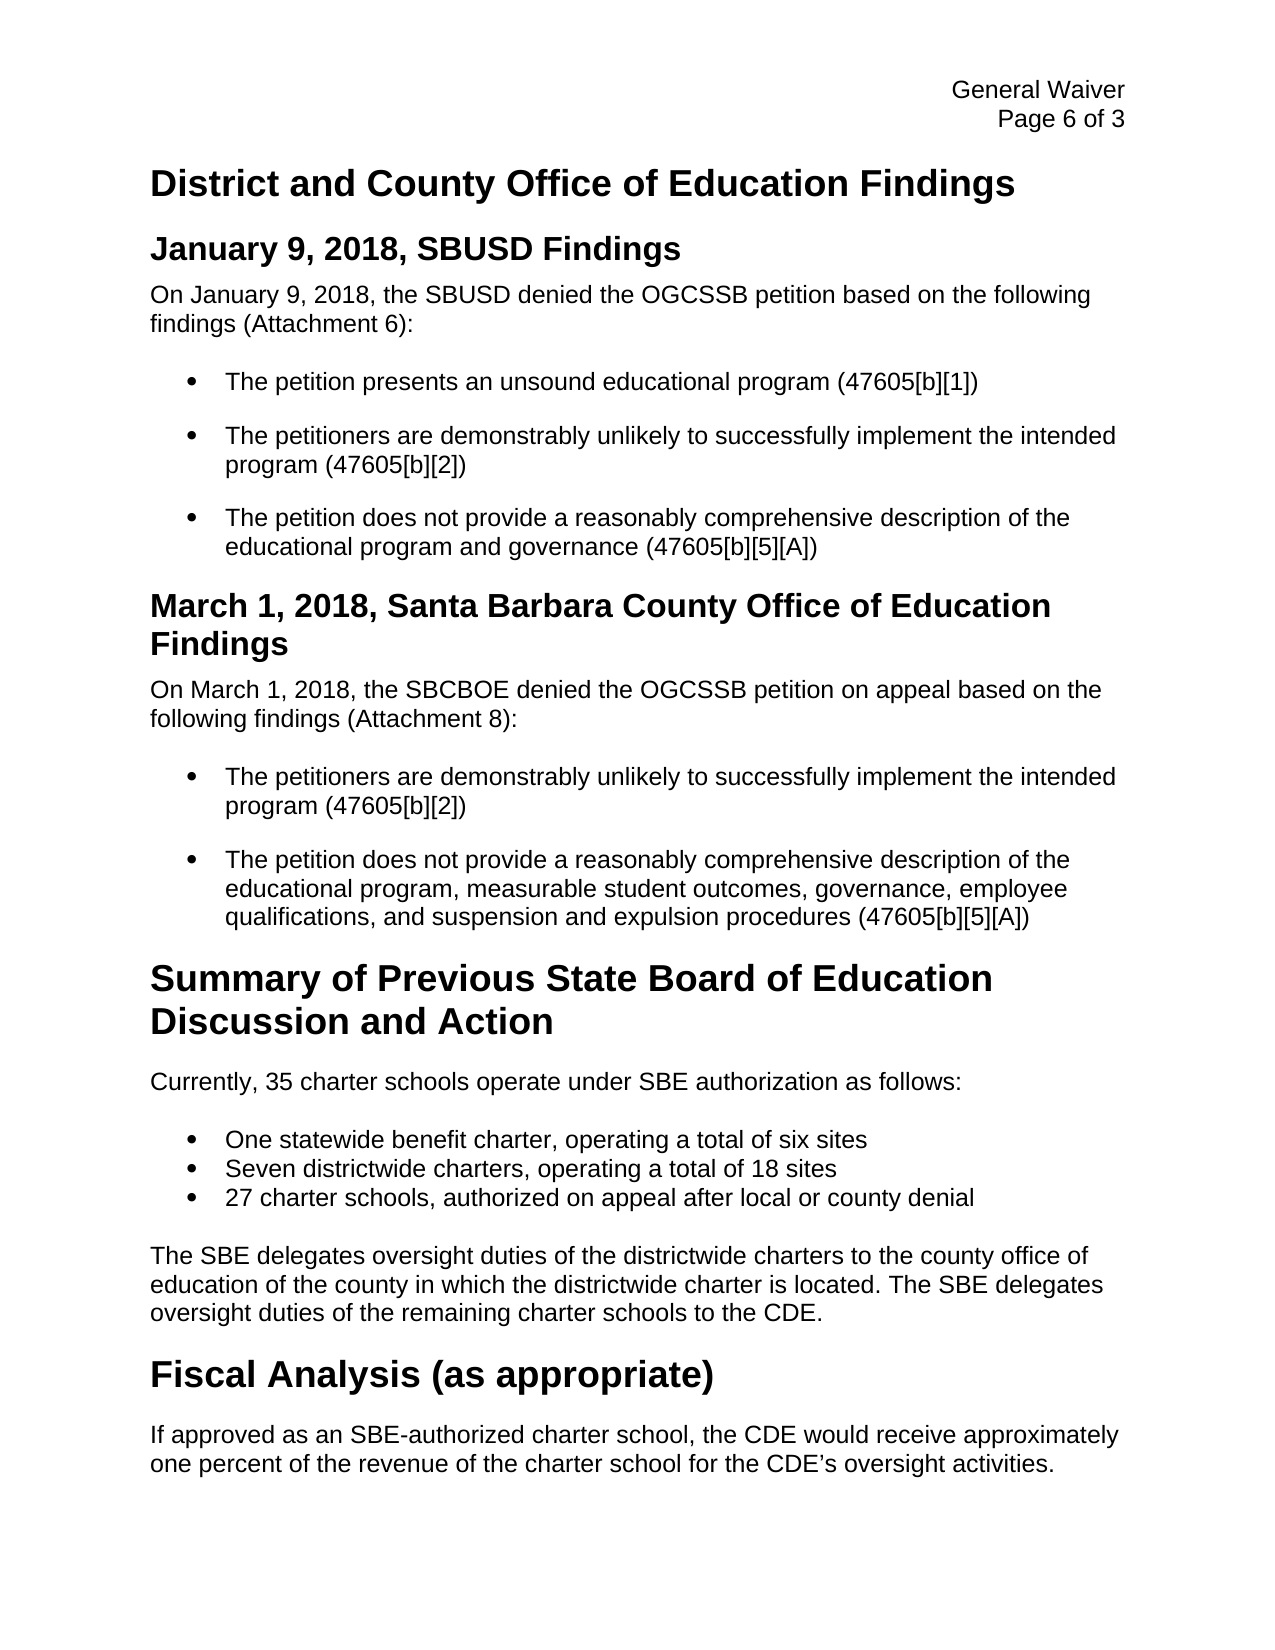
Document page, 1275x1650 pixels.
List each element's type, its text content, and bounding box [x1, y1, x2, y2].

text On January 9, 2018, the SBUSD denied the OGCSSB petition based on the following findings (Attachment 6): [150, 280, 1125, 338]
list The petition does not provide a reasonably comprehensive description of the educational program, measurable student outcomes, governance, employee qualifications, and suspension and expulsion procedures (47605[b][5][A]) [187, 845, 1125, 931]
subtitle January 9, 2018, SBUSD Findings [150, 229, 1125, 268]
list The petitioners are demonstrably unlikely to successfully implement the intended program (47605[b][2]) [187, 762, 1125, 820]
list 27 charter schools, authorized on appeal after local or county denial [187, 1183, 1125, 1212]
list The petition does not provide a reasonably comprehensive description of the educational program and governance (47605[b][5][A]) [187, 503, 1125, 561]
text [150, 1420, 1125, 1478]
list The petitioners are demonstrably unlikely to successfully implement the intended program (47605[b][2]) [187, 421, 1125, 478]
text Currently, 35 charter schools operate under SBE authorization as follows: [150, 1067, 1125, 1096]
subtitle District and County Office of Education Findings [150, 161, 1125, 204]
list The petition presents an unsound educational program (47605[b][1]) [187, 367, 1125, 396]
subtitle Summary of Previous State Board of Education Discussion and Action [150, 956, 1125, 1042]
subtitle Fiscal Analysis (as appropriate) [150, 1352, 1125, 1395]
text The SBE delegates oversight duties of the districtwide charters to the county office of education of the county in which the districtwide charter is located. The SBE delegates oversight duties of the remaining charter schools to the CDE. [150, 1241, 1125, 1327]
list One statewide benefit charter, operating a total of six sites [187, 1125, 1125, 1154]
text On March 1, 2018, the SBCBOE denied the OGCSSB petition on appeal based on the following findings (Attachment 8): [150, 675, 1125, 733]
list Seven districtwide charters, operating a total of 18 sites [187, 1154, 1125, 1183]
subtitle March 1, 2018, Santa Barbara County Office of Education Findings [150, 586, 1125, 663]
